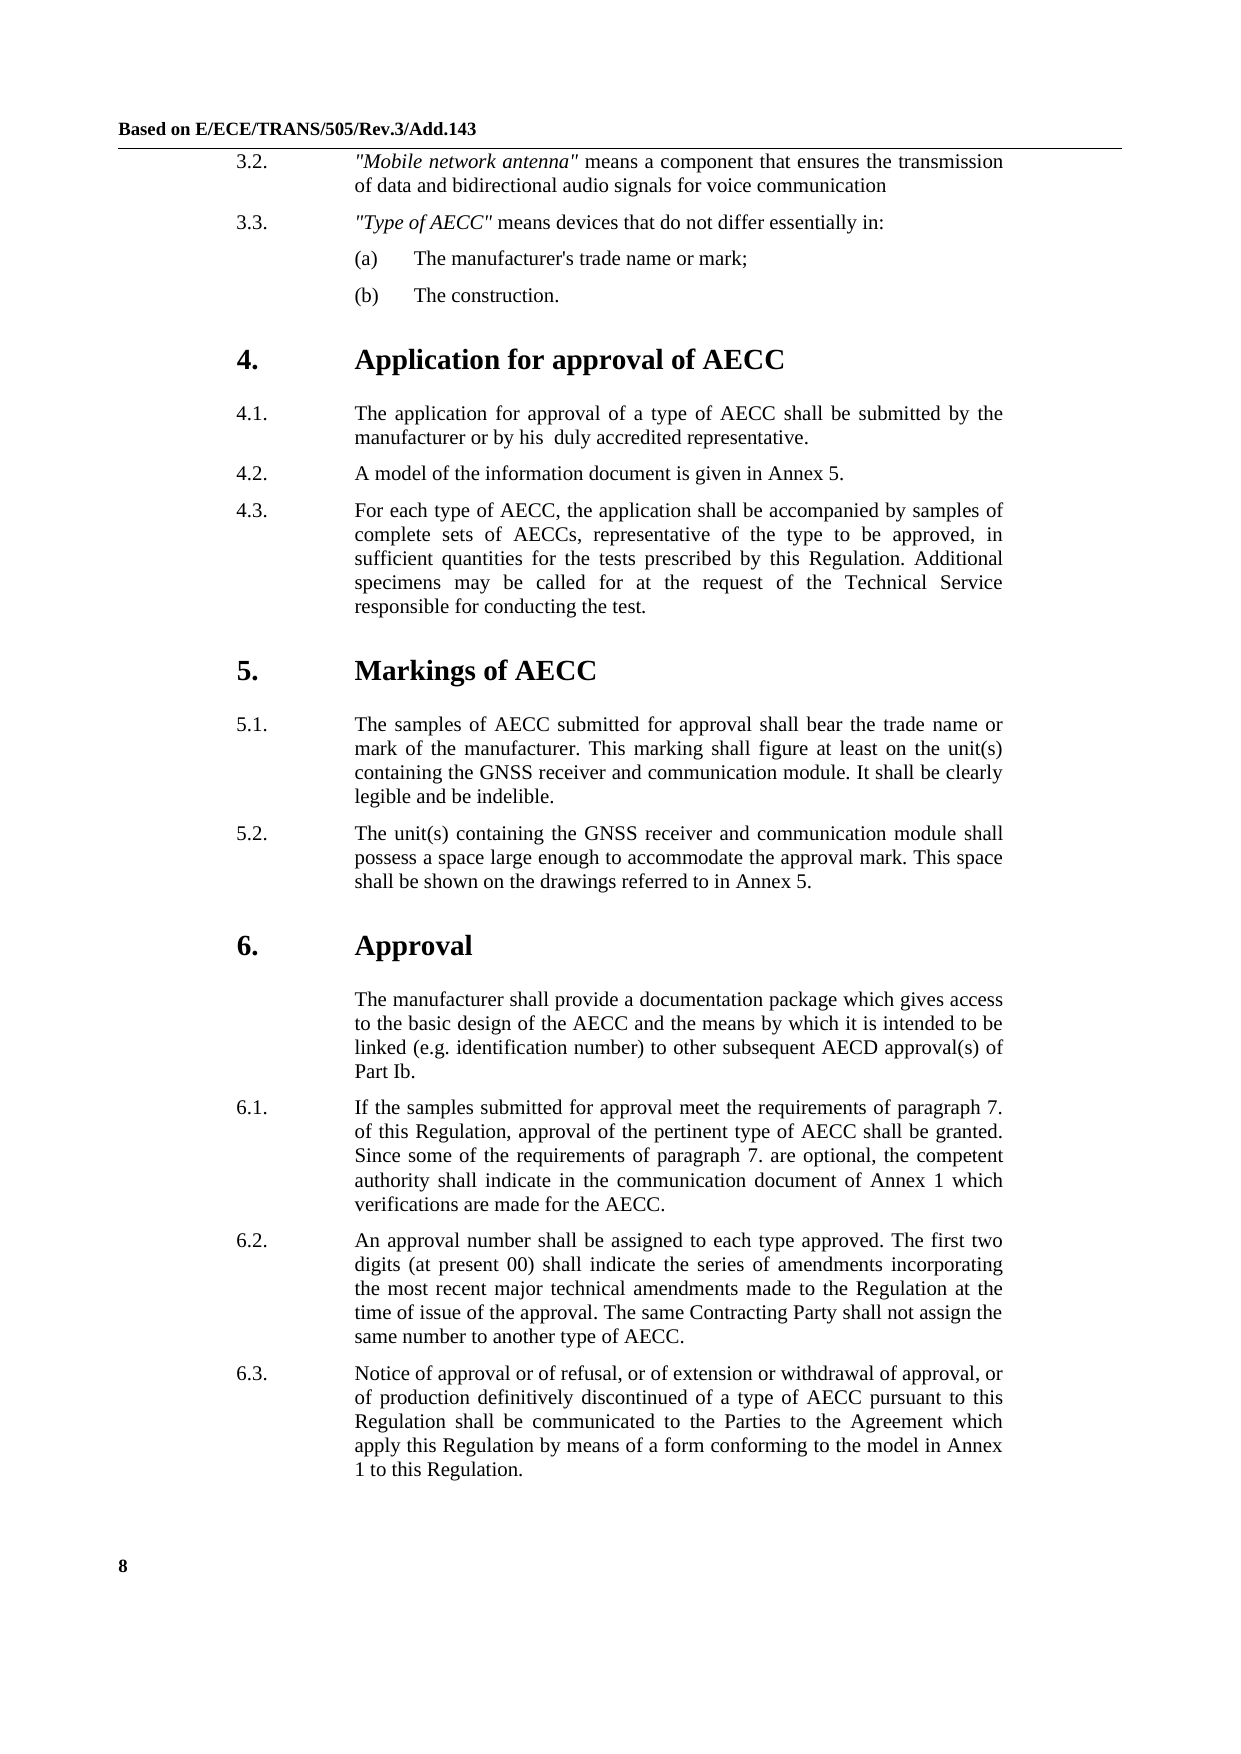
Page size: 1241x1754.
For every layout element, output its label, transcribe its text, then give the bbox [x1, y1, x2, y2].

list The manufacturer shall provide a documentation package which gives access to the basic design of the AECC and the means by which it is intended to be linked (e.g. identification number) to other subsequent AECD approval(s) of Part Ib. [236, 987, 1004, 1083]
list 6.1. If the samples submitted for approval meet the requirements of paragraph 7. of this Regulation, approval of the pertinent type of AECC shall be granted. Since some of the requirements of paragraph 7. are optional, the competent authority shall indicate in the communication document of Annex 1 which verifications are made for the AECC. [236, 1095, 1004, 1216]
list (b) The construction. [354, 283, 1004, 307]
list 6.3. Notice of approval or of refusal, or of extension or withdrawal of approval, or of production definitively discontinued of a type of AECC pursuant to this Regulation shall be communicated to the Parties to the Agreement which apply this Regulation by means of a form conforming to the model in Annex 1 to this Regulation. [236, 1361, 1004, 1481]
text 4. Application for approval of AECC [237, 344, 1003, 376]
text 6. Approval [237, 930, 1003, 962]
list (a) The manufacturer's trade name or mark; [354, 246, 1004, 270]
list 3.3. "Type of AECC" means devices that do not differ essentially in: [236, 210, 1004, 234]
text 5. Markings of AECC [237, 656, 1003, 687]
list 6.2. An approval number shall be assigned to each type approved. The first two digits (at present 00) shall indicate the series of amendments incorporating the most recent major technical amendments made to the Regulation at the time of issue of the approval. The same Contracting Party shall not assign the same number to another type of AECC. [236, 1228, 1004, 1348]
list 4.2. A model of the information document is given in Annex 5. [236, 461, 1004, 485]
list 4.1. The application for approval of a type of AECC shall be submitted by the manufacturer or by his duly accredited representative. [236, 401, 1004, 449]
list 5.1. The samples of AECC submitted for approval shall bear the trade name or mark of the manufacturer. This marking shall figure at least on the unit(s) containing the GNSS receiver and communication module. It shall be clearly legible and be indelible. [236, 712, 1004, 808]
text 3.2. "Mobile network antenna" means a component that ensures the transmission of data and bidirectional audio signals for voice communication [236, 149, 1004, 197]
list 4.3. For each type of AECC, the application shall be accompanied by samples of complete sets of AECCs, representative of the type to be approved, in sufficient quantities for the tests prescribed by this Regulation. Additional specimens may be called for at the request of the Technical Service responsible for conducting the test. [236, 498, 1004, 618]
list 5.2. The unit(s) containing the GNSS receiver and communication module shall possess a space large enough to accommodate the approval mark. This space shall be shown on the drawings referred to in Annex 5. [236, 821, 1004, 893]
